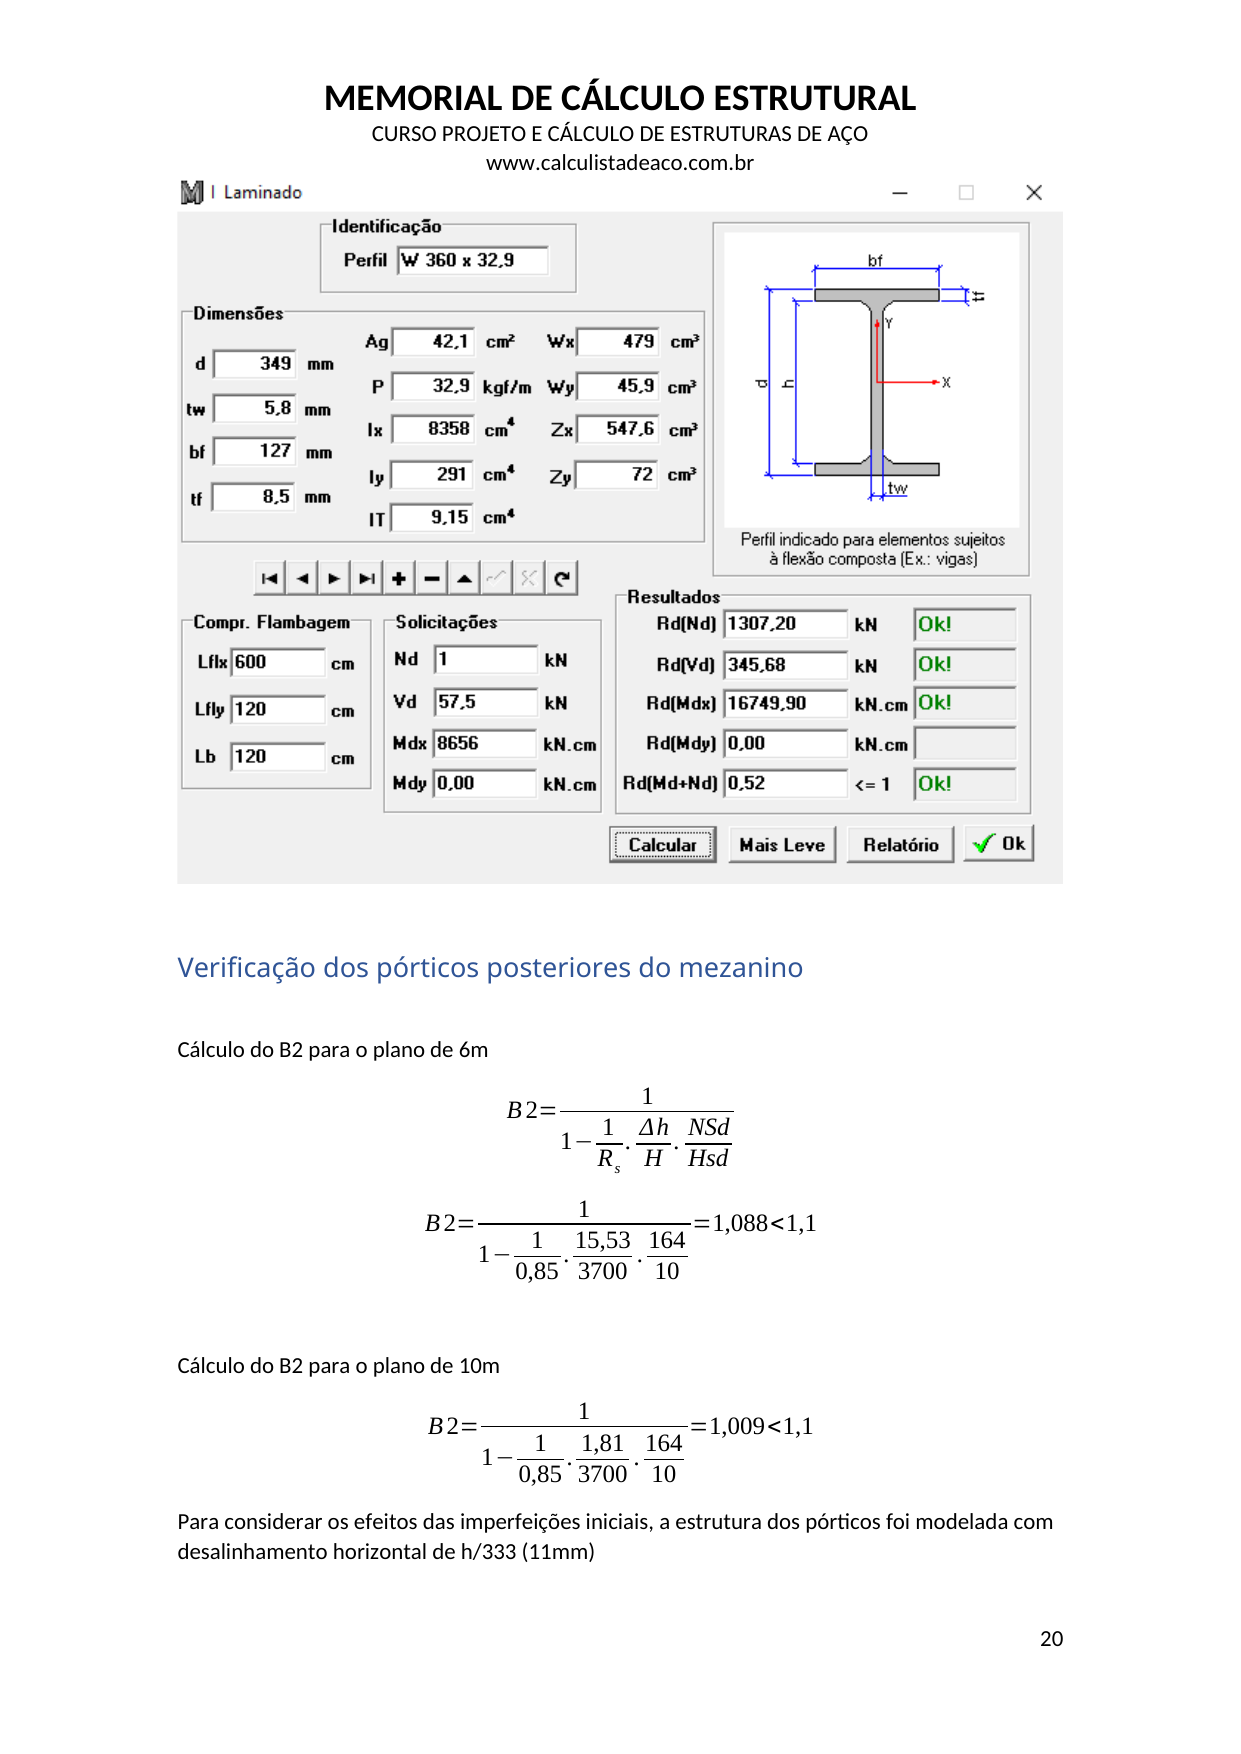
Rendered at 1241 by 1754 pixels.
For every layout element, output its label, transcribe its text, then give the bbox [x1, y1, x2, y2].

text Para considerar os efeitos das imperfeições iniciais, a estrutura dos pórticos foi modelada com desalinhamento horizontal de h/333 (11mm) [177, 1507, 1063, 1565]
text Cálculo do B2 para o plano de 6m [177, 1036, 1063, 1063]
subtitle Verificação dos pórticos posteriores do mezanino [177, 949, 1063, 986]
picture [177, 175, 1063, 884]
text Cálculo do B2 para o plano de 10m [177, 1351, 1063, 1379]
